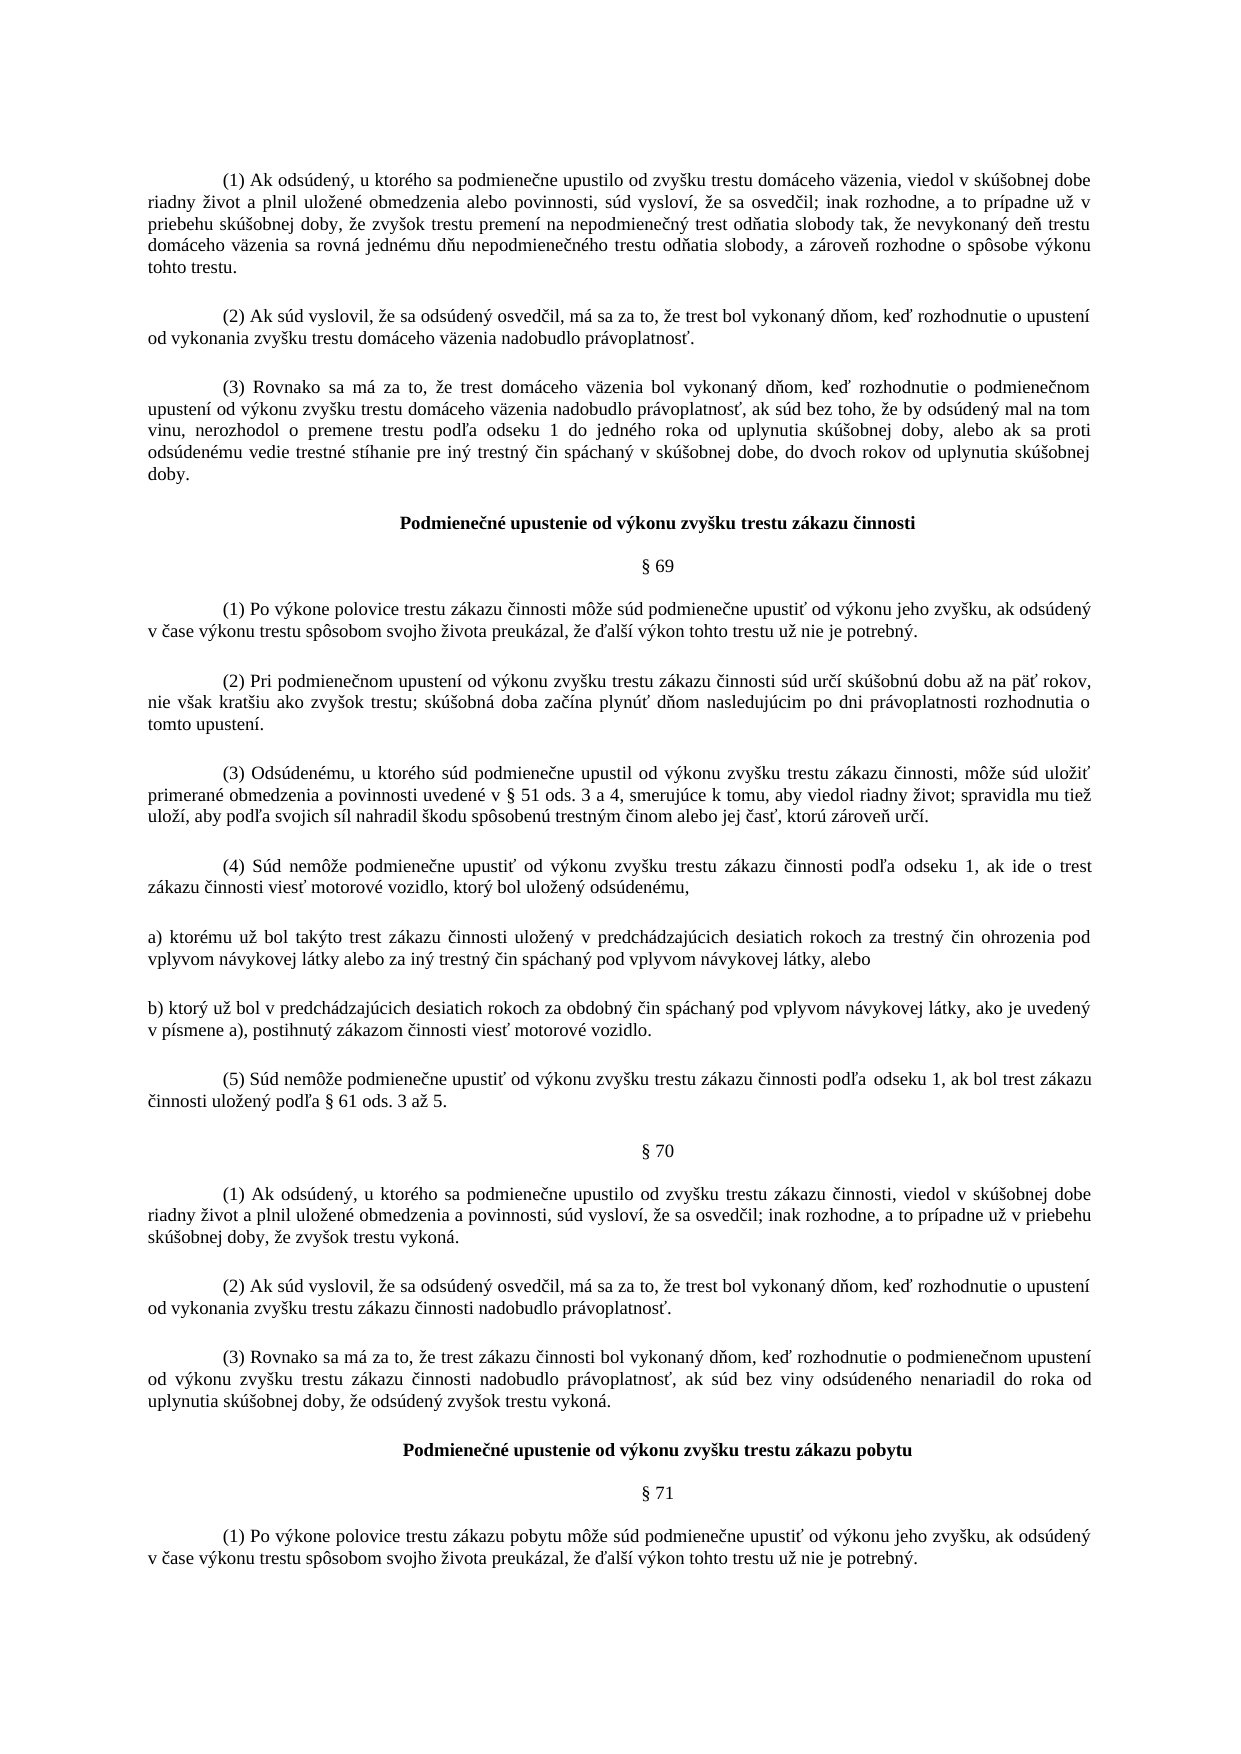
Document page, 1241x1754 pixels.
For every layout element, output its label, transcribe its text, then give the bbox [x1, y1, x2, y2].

text § 70 [148, 1139, 1092, 1161]
text (1) Po výkone polovice trestu zákazu pobytu môže súd podmienečne upustiť od výkonu jeho zvyšku, ak odsúdený v čase výkonu trestu spôsobom svojho života preukázal, že ďalší výkon tohto trestu už nie je potrebný. [148, 1525, 1092, 1568]
text (3) Rovnako sa má za to, že trest zákazu činnosti bol vykonaný dňom, keď rozhodnutie o podmienečnom upustení od výkonu zvyšku trestu zákazu činnosti nadobudlo právoplatnosť, ak súd bez viny odsúdeného nenariadil do roka od uplynutia skúšobnej doby, že odsúdený zvyšok trestu vykoná. [148, 1346, 1092, 1411]
text Podmienečné upustenie od výkonu zvyšku trestu zákazu činnosti [148, 512, 1092, 534]
text § 69 [148, 555, 1092, 577]
text (1) Po výkone polovice trestu zákazu činnosti môže súd podmienečne upustiť od výkonu jeho zvyšku, ak odsúdený v čase výkonu trestu spôsobom svojho života preukázal, že ďalší výkon tohto trestu už nie je potrebný. [148, 598, 1092, 641]
text (1) Ak odsúdený, u ktorého sa podmienečne upustilo od zvyšku trestu domáceho väzenia, viedol v skúšobnej dobe riadny život a plnil uložené obmedzenia alebo povinnosti, súd vysloví, že sa osvedčil; inak rozhodne, a to prípadne už v priebehu skúšobnej doby, že zvyšok trestu premení na nepodmienečný trest odňatia slobody tak, že nevykonaný deň trestu domáceho väzenia sa rovná jednému dňu nepodmienečného trestu odňatia slobody, a zároveň rozhodne o spôsobe výkonu tohto trestu. [148, 169, 1092, 277]
text (5) Súd nemôže podmienečne upustiť od výkonu zvyšku trestu zákazu činnosti podľa odseku 1, ak bol trest zákazu činnosti uložený podľa § 61 ods. 3 až 5. [148, 1068, 1092, 1111]
text (3) Rovnako sa má za to, že trest domáceho väzenia bol vykonaný dňom, keď rozhodnutie o podmienečnom upustení od výkonu zvyšku trestu domáceho väzenia nadobudlo právoplatnosť, ak súd bez toho, že by odsúdený mal na tom vinu, nerozhodol o premene trestu podľa odseku 1 do jedného roka od uplynutia skúšobnej doby, alebo ak sa proti odsúdenému vedie trestné stíhanie pre iný trestný čin spáchaný v skúšobnej dobe, do dvoch rokov od uplynutia skúšobnej doby. [148, 376, 1092, 484]
text b) ktorý už bol v predchádzajúcich desiatich rokoch za obdobný čin spáchaný pod vplyvom návykovej látky, ako je uvedený v písmene a), postihnutý zákazom činnosti viesť motorové vozidlo. [148, 997, 1092, 1040]
text § 71 [148, 1482, 1092, 1504]
text (4) Súd nemôže podmienečne upustiť od výkonu zvyšku trestu zákazu činnosti podľa odseku 1, ak ide o trest zákazu činnosti viesť motorové vozidlo, ktorý bol uložený odsúdenému, [148, 855, 1092, 898]
text (3) Odsúdenému, u ktorého súd podmienečne upustil od výkonu zvyšku trestu zákazu činnosti, môže súd uložiť primerané obmedzenia a povinnosti uvedené v § 51 ods. 3 a 4, smerujúce k tomu, aby viedol riadny život; spravidla mu tiež uloží, aby podľa svojich síl nahradil škodu spôsobenú trestným činom alebo jej časť, ktorú zároveň určí. [148, 762, 1092, 827]
text a) ktorému už bol takýto trest zákazu činnosti uložený v predchádzajúcich desiatich rokoch za trestný čin ohrozenia pod vplyvom návykovej látky alebo za iný trestný čin spáchaný pod vplyvom návykovej látky, alebo [148, 926, 1092, 969]
text Podmienečné upustenie od výkonu zvyšku trestu zákazu pobytu [148, 1439, 1092, 1461]
text (2) Pri podmienečnom upustení od výkonu zvyšku trestu zákazu činnosti súd určí skúšobnú dobu až na päť rokov, nie však kratšiu ako zvyšok trestu; skúšobná doba začína plynúť dňom nasledujúcim po dni právoplatnosti rozhodnutia o tomto upustení. [148, 669, 1092, 734]
text (2) Ak súd vyslovil, že sa odsúdený osvedčil, má sa za to, že trest bol vykonaný dňom, keď rozhodnutie o upustení od vykonania zvyšku trestu domáceho väzenia nadobudlo právoplatnosť. [148, 305, 1092, 348]
text (2) Ak súd vyslovil, že sa odsúdený osvedčil, má sa za to, že trest bol vykonaný dňom, keď rozhodnutie o upustení od vykonania zvyšku trestu zákazu činnosti nadobudlo právoplatnosť. [148, 1275, 1092, 1318]
text (1) Ak odsúdený, u ktorého sa podmienečne upustilo od zvyšku trestu zákazu činnosti, viedol v skúšobnej dobe riadny život a plnil uložené obmedzenia a povinnosti, súd vysloví, že sa osvedčil; inak rozhodne, a to prípadne už v priebehu skúšobnej doby, že zvyšok trestu vykoná. [148, 1183, 1092, 1247]
